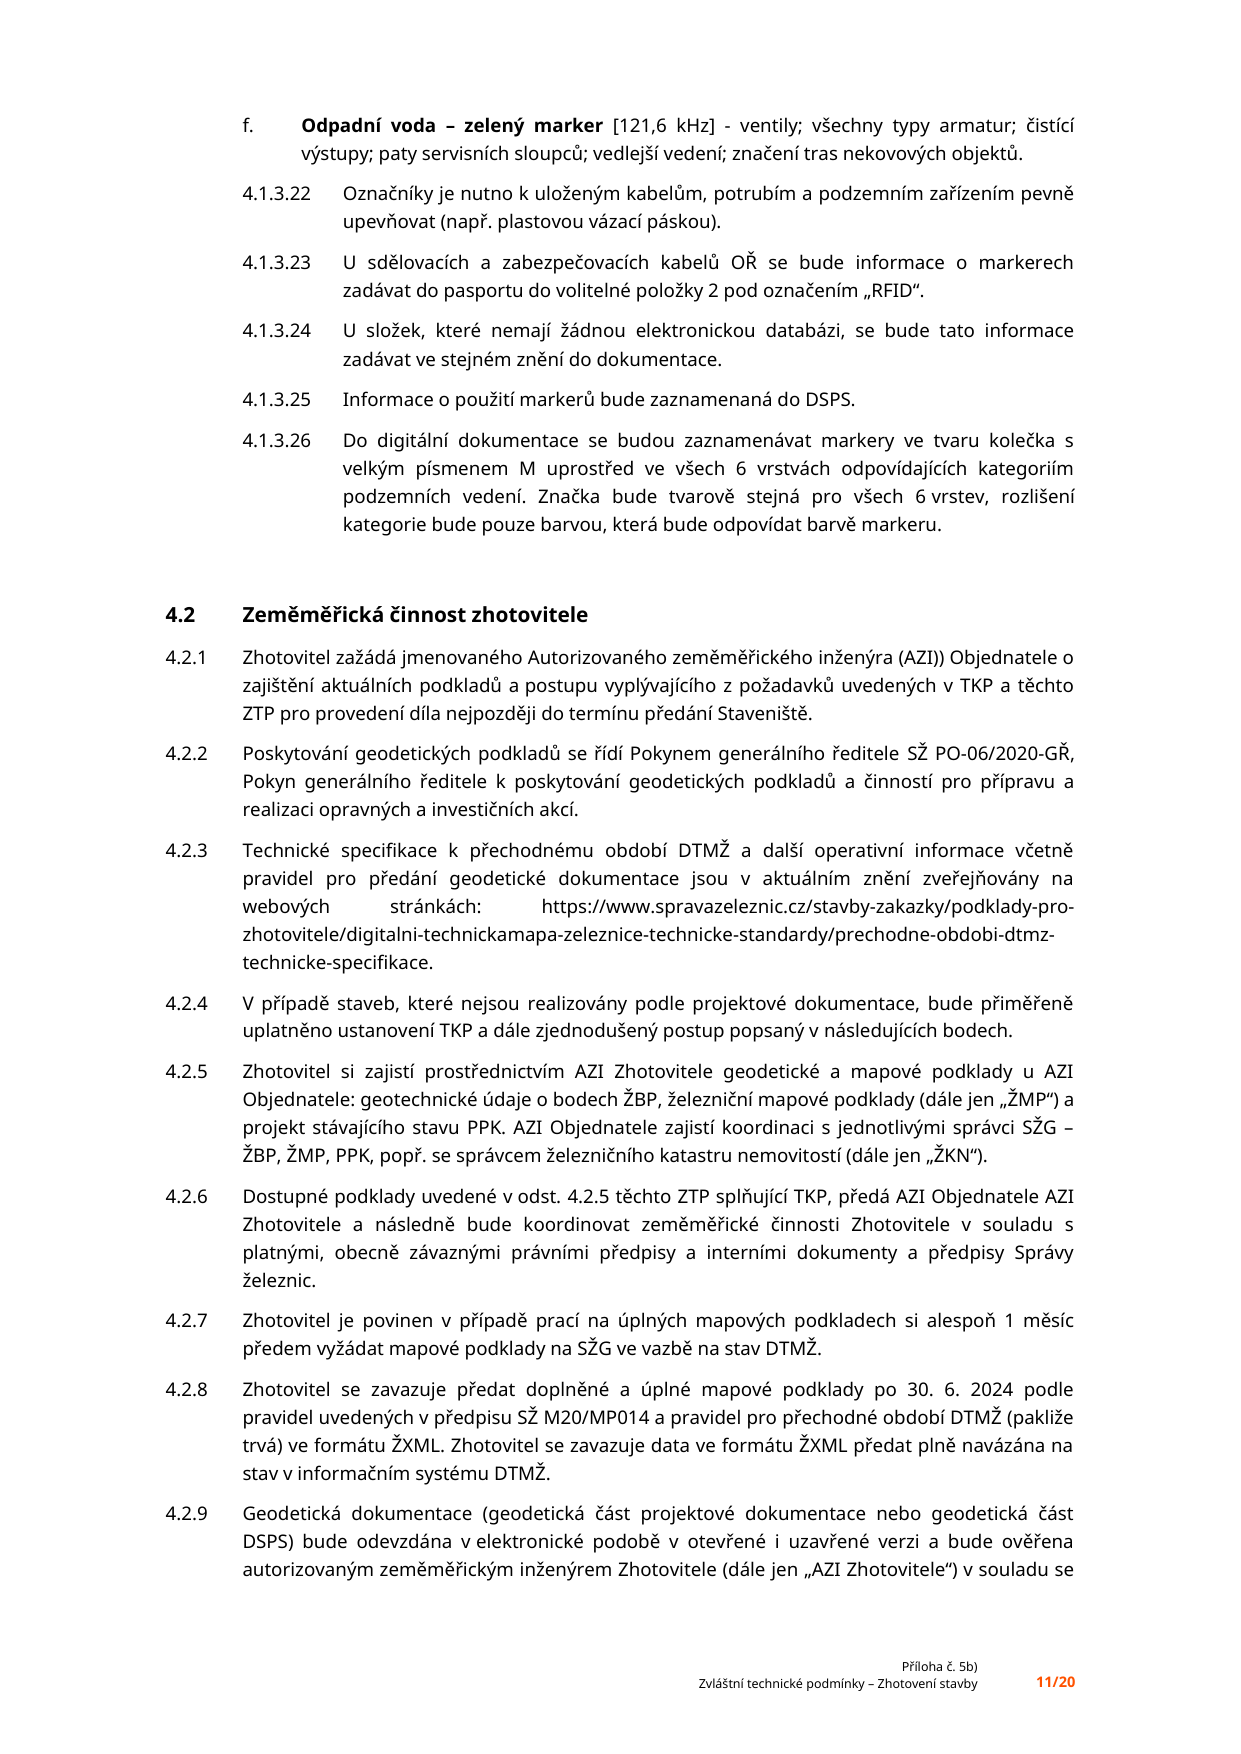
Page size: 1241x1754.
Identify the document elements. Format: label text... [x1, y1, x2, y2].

text Zhotovitel si zajistí prostřednictvím AZI Zhotovitele geodetické a mapové podklady u AZI Objednatele: geotechnické údaje o bodech ŽBP, železniční mapové podklady (dále jen „ŽMP“) a projekt stávajícího stavu PPK. AZI Objednatele zajistí koordinaci s jednotlivými správci SŽG – ŽBP, ŽMP, PPK, popř. se správcem železničního katastru nemovitostí (dále jen „ŽKN“). [165, 1058, 1075, 1168]
text U sdělovacích a zabezpečovacích kabelů OŘ se bude informace o markerech zadávat do pasportu do volitelné položky 2 pod označením „RFID“. [242, 249, 1075, 303]
text Dostupné podklady uvedené v odst. 4.2.5 těchto ZTP splňující TKP, předá AZI Objednatele AZI Zhotovitele a následně bude koordinovat zeměměřické činnosti Zhotovitele v souladu s platnými, obecně závaznými právními předpisy a interními dokumenty a předpisy Správy železnic. [165, 1183, 1075, 1292]
text Poskytování geodetických podkladů se řídí Pokynem generálního ředitele SŽ PO-06/2020-GŘ, Pokyn generálního ředitele k poskytování geodetických podkladů a činností pro přípravu a realizaci opravných a investičních akcí. [165, 741, 1075, 822]
text V případě staveb, které nejsou realizovány podle projektové dokumentace, bude přiměřeně uplatněno ustanovení TKP a dále zjednodušený postup popsaný v následujících bodech. [165, 990, 1075, 1043]
text Technické specifikace k přechodnému období DTMŽ a další operativní informace včetně pravidel pro předání geodetické dokumentace jsou v aktuálním znění zveřejňovány na webových stránkách: https://www.spravazeleznic.cz/stavby-zakazky/podklady-pro-zhotovitele/digitalni-technickamapa-zeleznice-technicke-standardy/prechodne-obdobi-dtmz-technicke-specifikace. [165, 837, 1075, 975]
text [165, 1501, 1075, 1582]
text Označníky je nutno k uloženým kabelům, potrubím a podzemním zařízením pevně upevňovat (např. plastovou vázací páskou). [242, 181, 1075, 234]
text U složek, které nemají žádnou elektronickou databázi, se bude tato informace zadávat ve stejném znění do dokumentace. [242, 318, 1075, 371]
text Zeměměřická činnost zhotovitele [165, 600, 1075, 629]
text Do digitální dokumentace se budou zaznamenávat markery ve tvaru kolečka s velkým písmenem M uprostřed ve všech 6 vrstvách odpovídajících kategoriím podzemních vedení. Značka bude tvarově stejná pro všech 6 vrstev, rozlišení kategorie bude pouze barvou, která bude odpovídat barvě markeru. [242, 427, 1075, 536]
text Zhotovitel je povinen v případě prací na úplných mapových podkladech si alespoň 1 měsíc předem vyžádat mapové podklady na SŽG ve vazbě na stav DTMŽ. [165, 1307, 1075, 1361]
text Zhotovitel zažádá jmenovaného Autorizovaného zeměměřického inženýra (AZI)) Objednatele o zajištění aktuálních podkladů a postupu vyplývajícího z požadavků uvedených v TKP a těchto ZTP pro provedení díla nejpozději do termínu předání Staveniště. [165, 644, 1075, 726]
text Informace o použití markerů bude zaznamenaná do DSPS. [242, 386, 1075, 412]
list Odpadní voda – zelený marker [121,6 kHz] - ventily; všechny typy armatur; čistící výstupy; paty servisních sloupců; vedlejší vedení; značení tras nekovových objektů. [242, 112, 1075, 166]
text Zhotovitel se zavazuje předat doplněné a úplné mapové podklady po 30. 6. 2024 podle pravidel uvedených v předpisu SŽ M20/MP014 a pravidel pro přechodné období DTMŽ (pakliže trvá) ve formátu ŽXML. Zhotovitel se zavazuje data ve formátu ŽXML předat plně navázána na stav v informačním systému DTMŽ. [165, 1376, 1075, 1486]
